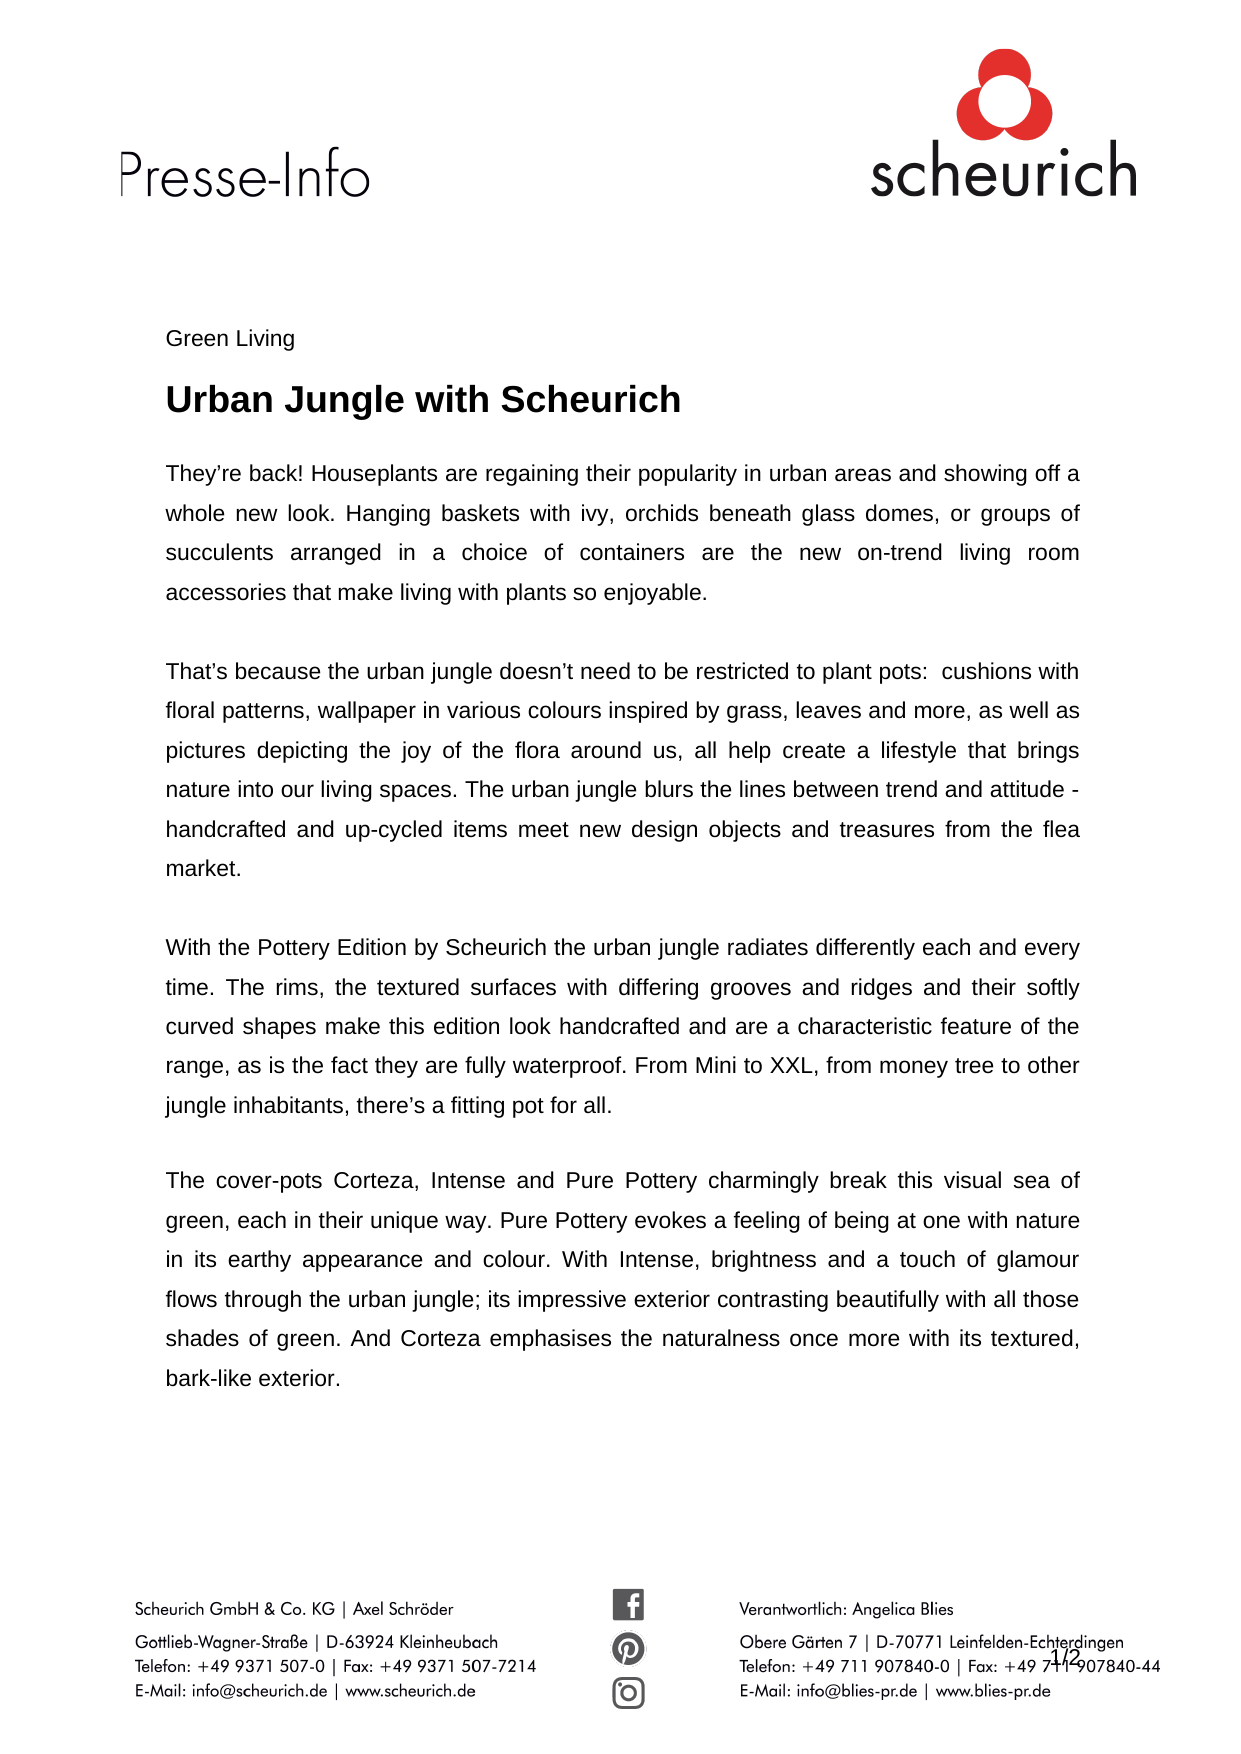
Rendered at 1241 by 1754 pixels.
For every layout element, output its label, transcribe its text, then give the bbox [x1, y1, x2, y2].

picture [15, 1571, 1160, 1709]
picture [120, 48, 1139, 203]
subtitle Urban Jungle with Scheurich [165, 378, 1081, 421]
text They’re back! Houseplants are regaining their popularity in urban areas and showing off a whole new look. Hanging baskets with ivy, orchids beneath glass domes, or groups of succulents arranged in a choice of containers are the new on-trend living room accessories that make living with plants so enjoyable. [165, 460, 1081, 605]
subtitle Green Living [165, 325, 1081, 351]
text That’s because the urban jungle doesn’t need to be restricted to plant pots: cushions with floral patterns, wallpaper in various colours inspired by grass, leaves and more, as well as pictures depicting the joy of the flora around us, all help create a lifestyle that brings nature into our living spaces. The urban jungle blurs the lines between trend and attitude - handcrafted and up-cycled items meet new design objects and treasures from the flea market. [165, 658, 1081, 881]
text With the Pottery Edition by Scheurich the urban jungle radiates differently each and every time. The rims, the textured surfaces with differing grooves and ridges and their softly curved shapes make this edition look handcrafted and are a characteristic feature of the range, as is the fact they are fully waterproof. From Mini to XXL, from money tree to other jungle inhabitants, there’s a fitting pot for all. [165, 934, 1081, 1118]
text The cover-pots Corteza, Intense and Pure Pottery charmingly break this visual sea of green, each in their unique way. Pure Pottery evokes a feeling of being at one with nature in its earthy appearance and colour. With Intense, brightness and a touch of glamour flows through the urban jungle; its impressive exterior contrasting beautifully with all those shades of green. And Corteza emphasises the naturalness once more with its textured, bark-like exterior. [165, 1167, 1081, 1391]
